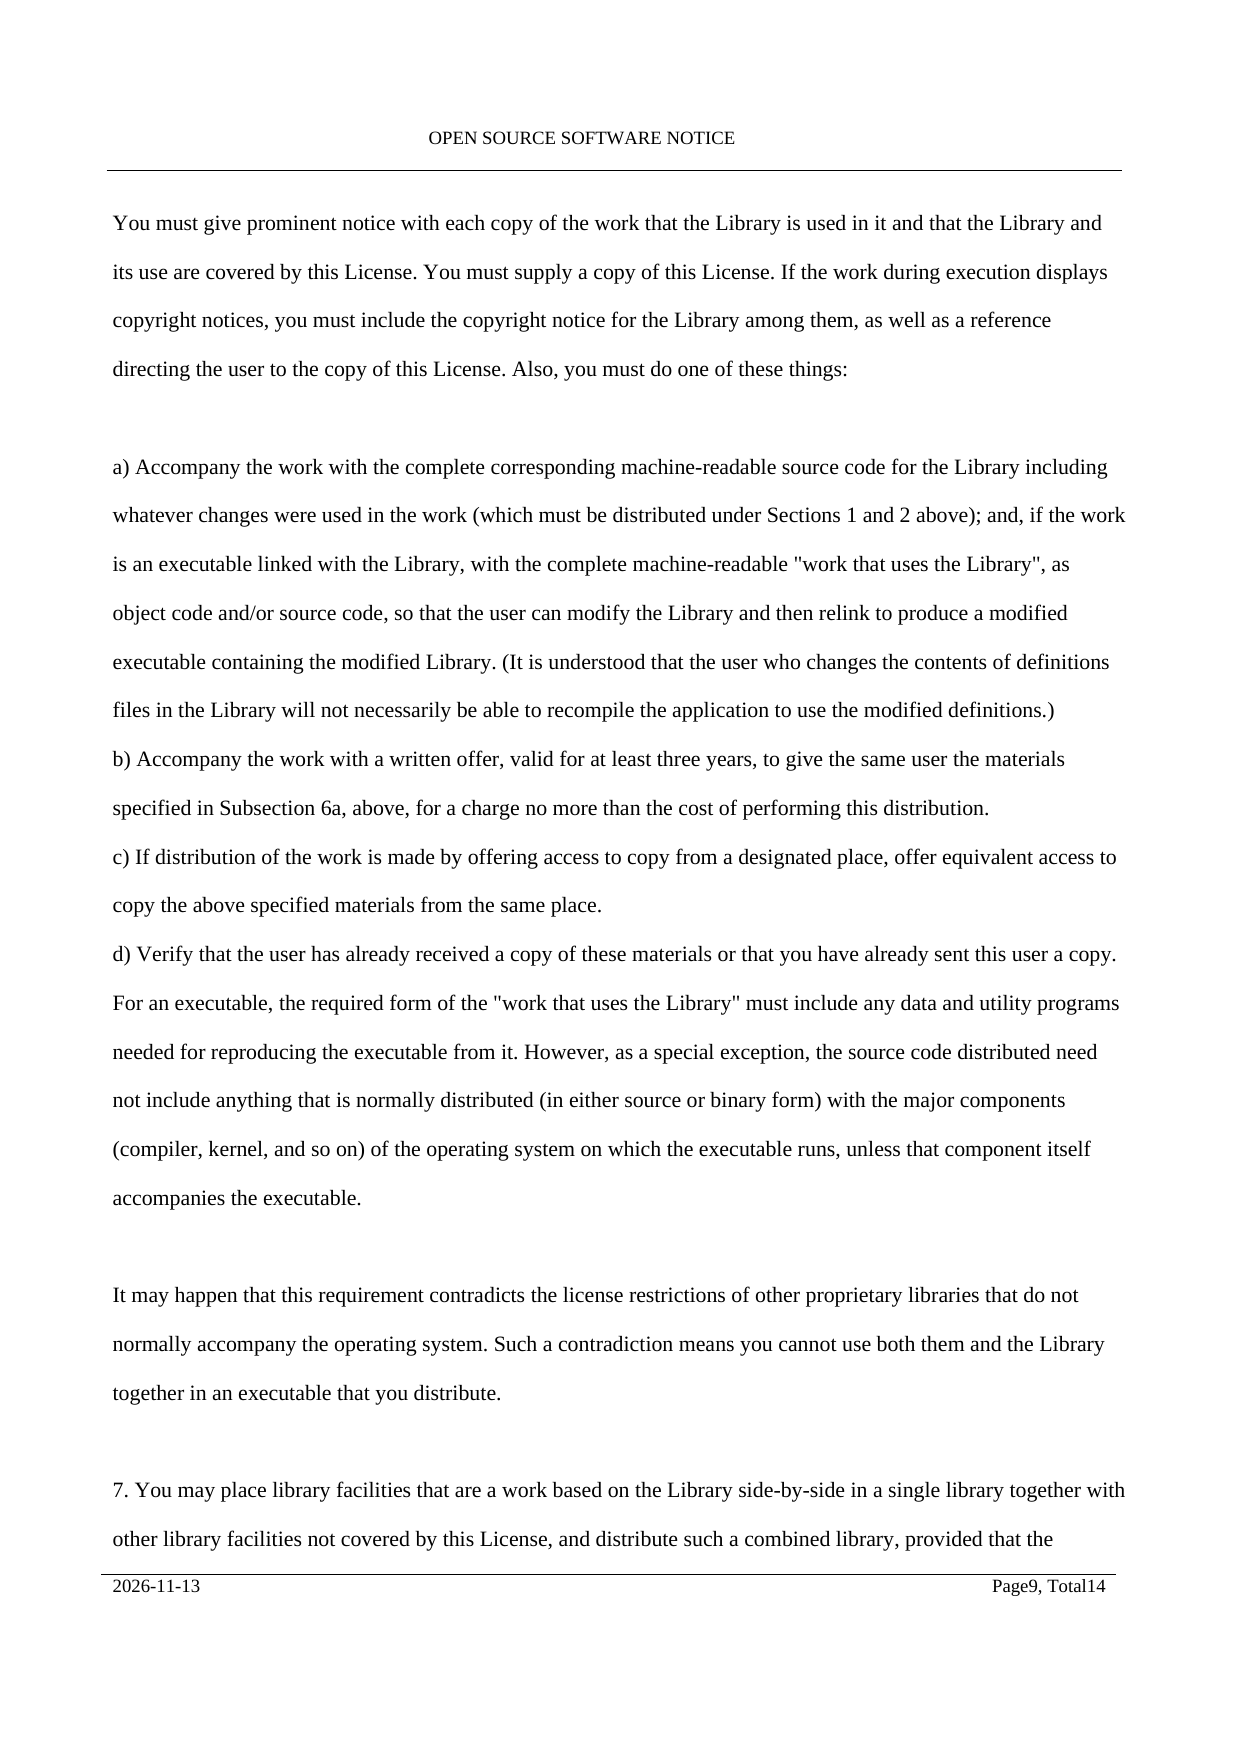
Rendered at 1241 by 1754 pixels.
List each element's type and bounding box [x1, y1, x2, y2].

text [112, 206, 1128, 1555]
